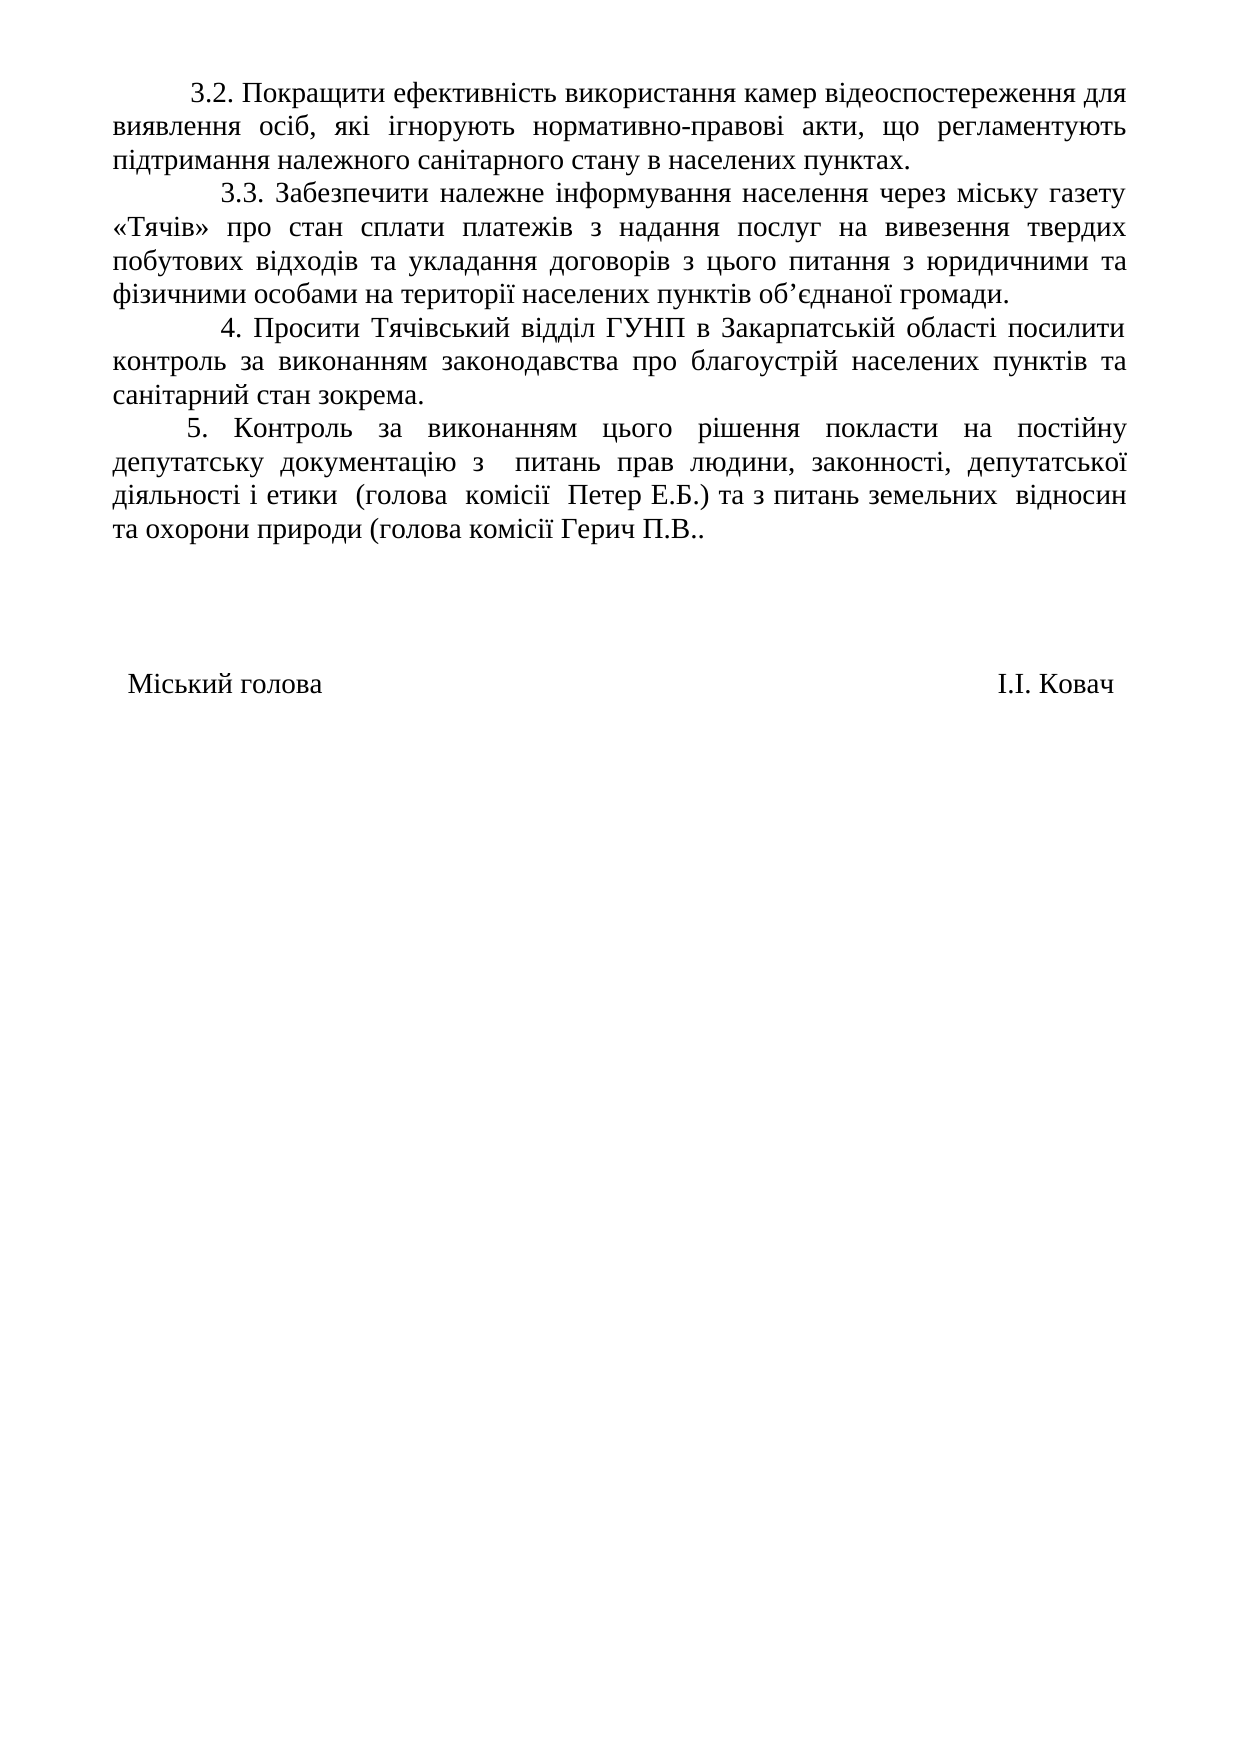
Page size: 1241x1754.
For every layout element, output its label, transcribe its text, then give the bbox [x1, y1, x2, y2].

list 3.3. Забезпечити належне інформування населення через міську газету «Тячів» про стан сплати платежів з надання послуг на вивезення твердих побутових відходів та укладання договорів з цього питання з юридичними та фізичними особами на території населених пунктів об’єднаної громади. [112, 176, 1128, 310]
text 5. Контроль за виконанням цього рішення покласти на постійну депутатську документацію з питань прав людини, законності, депутатської діяльності і етики (голова комісії Петер Е.Б.) та з питань земельних відносин та охорони природи (голова комісії Герич П.В.. [112, 410, 1128, 544]
list 4. Просити Тячівський відділ ГУНП в Закарпатській області посилити контроль за виконанням законодавства про благоустрій населених пунктів та санітарний стан зокрема. [112, 310, 1128, 410]
text Міський голова І.І. Ковач [127, 666, 1128, 699]
list 3.2. Покращити ефективність використання камер відеоспостереження для виявлення осіб, які ігнорують нормативно-правові акти, що регламентують підтримання належного санітарного стану в населених пунктах. [112, 75, 1128, 176]
